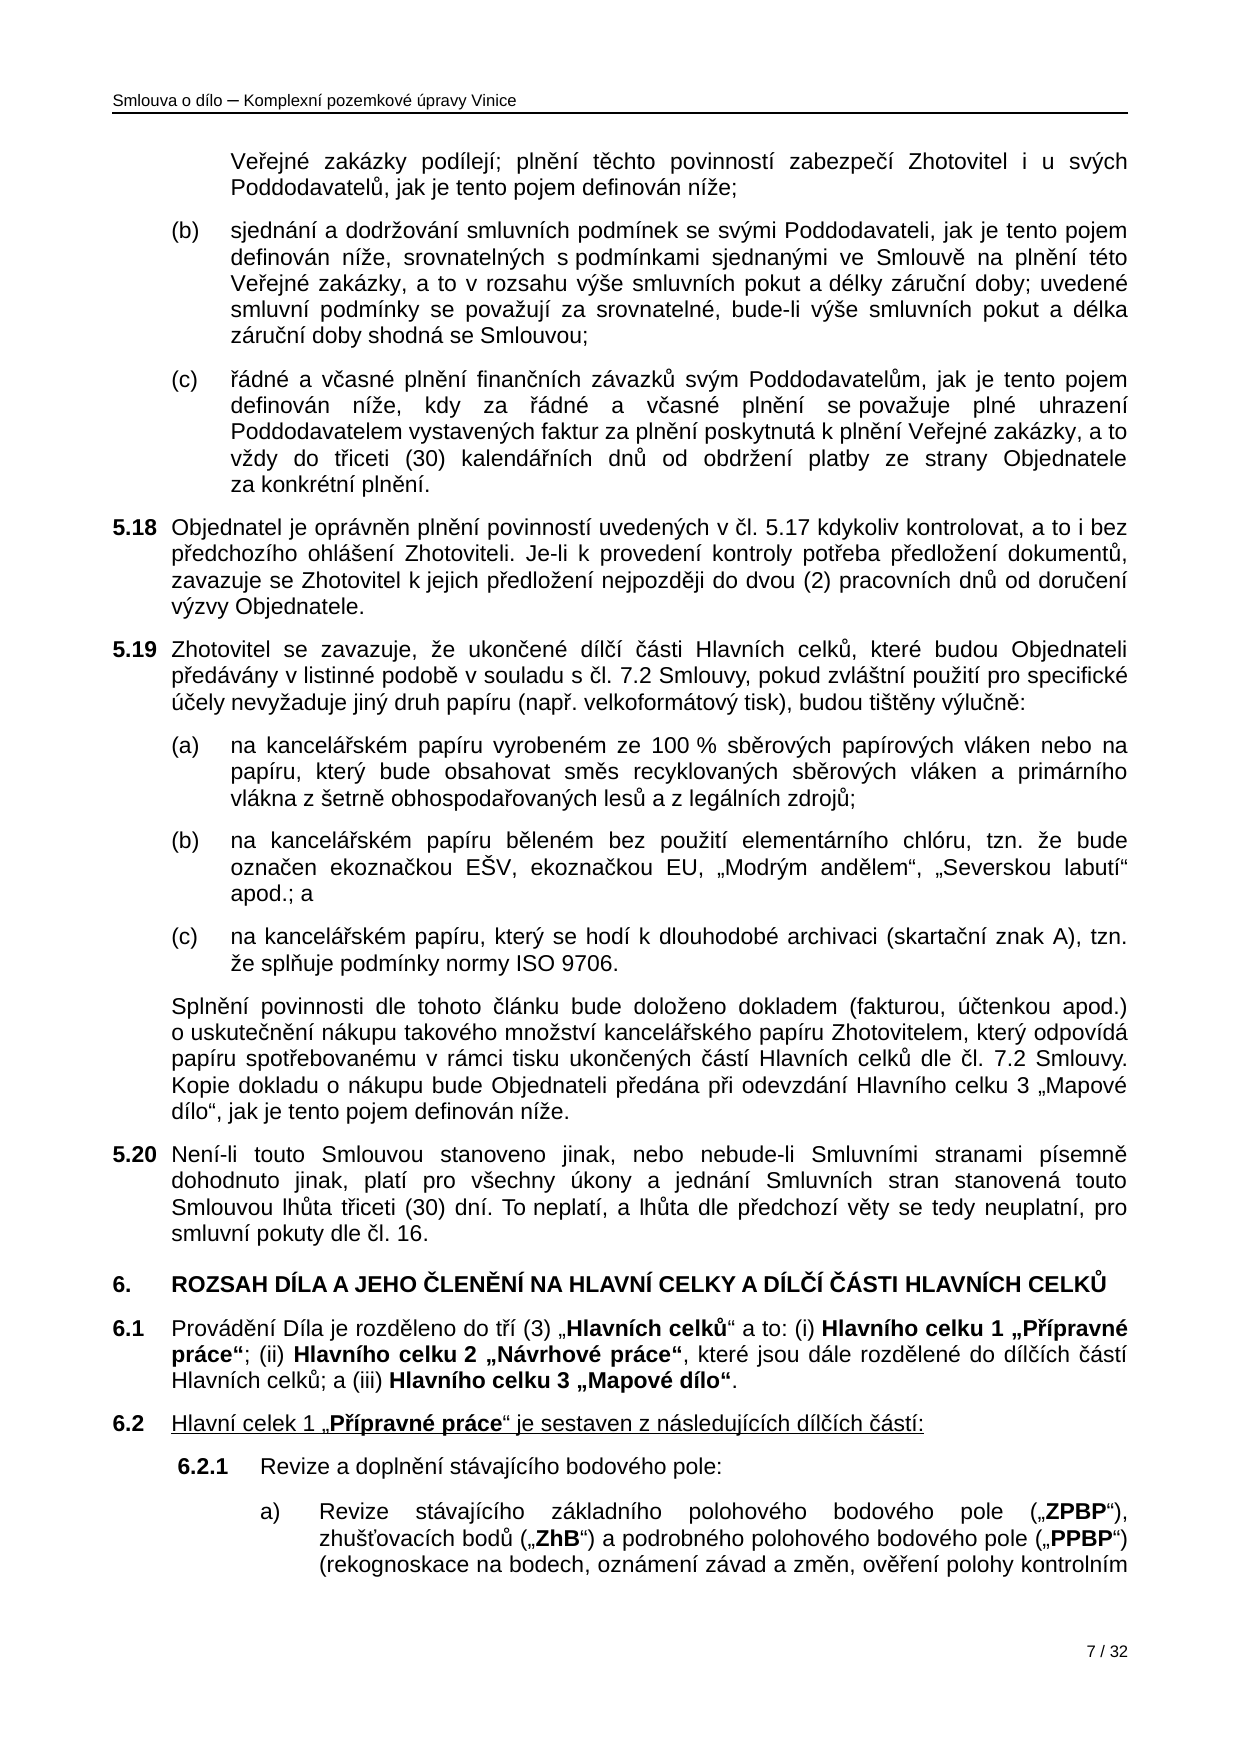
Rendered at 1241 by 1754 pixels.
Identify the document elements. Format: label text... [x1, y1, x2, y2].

list na kancelářském papíru vyrobeném ze 100 % sběrových papírových vláken nebo na papíru, který bude obsahovat směs recyklovaných sběrových vláken a primárního vlákna z šetrně obhospodařovaných lesů a z legálních zdrojů; [171, 732, 1128, 811]
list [171, 148, 1128, 200]
list Splnění povinnosti dle tohoto článku bude doloženo dokladem (fakturou, účtenkou apod.) o uskutečnění nákupu takového množství kancelářského papíru Zhotovitelem, který odpovídá papíru spotřebovanému v rámci tisku ukončených částí Hlavních celků dle čl. 7.2 Smlouvy. Kopie dokladu o nákupu bude Objednateli předána při odevzdání Hlavního celku 3 „Mapové dílo“, jak je tento pojem definován níže. [171, 993, 1128, 1124]
text Revize a doplnění stávajícího bodového pole: [177, 1453, 1128, 1479]
text Hlavní celek 1 „Přípravné práce“ je sestaven z následujících dílčích částí: [112, 1410, 1128, 1437]
text Provádění Díla je rozděleno do tří (3) „Hlavních celků“ a to: (i) Hlavního celku 1 „Přípravné práce“; (ii) Hlavního celku 2 „Návrhové práce“, které jsou dále rozdělené do dílčích částí Hlavních celků; a (iii) Hlavního celku 3 „Mapové dílo“. [112, 1314, 1128, 1393]
text Není-li touto Smlouvou stanoveno jinak, nebo nebude-li Smluvními stranami písemně dohodnuto jinak, platí pro všechny úkony a jednání Smluvních stran stanovená touto Smlouvou lhůta třiceti (30) dní. To neplatí, a lhůta dle předchozí věty se tedy neuplatní, pro smluvní pokuty dle čl. 16. [112, 1141, 1128, 1246]
list na kancelářském papíru běleném bez použití elementárního chlóru, tzn. že bude označen ekoznačkou EŠV, ekoznačkou EU, „Modrým andělem“, „Severskou labutí“ apod.; a [171, 827, 1128, 907]
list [260, 1498, 1128, 1577]
list na kancelářském papíru, který se hodí k dlouhodobé archivaci (skartační znak A), tzn. že splňuje podmínky normy ISO 9706. [171, 923, 1128, 976]
list sjednání a dodržování smluvních podmínek se svými Poddodavateli, jak je tento pojem definován níže, srovnatelných s podmínkami sjednanými ve Smlouvě na plnění této Veřejné zakázky, a to v rozsahu výše smluvních pokut a délky záruční doby; uvedené smluvní podmínky se považují za srovnatelné, bude-li výše smluvních pokut a délka záruční doby shodná se Smlouvou; [171, 217, 1128, 349]
text Zhotovitel se zavazuje, že ukončené dílčí části Hlavních celků, které budou Objednateli předávány v listinné podobě v souladu s čl. 7.2 Smlouvy, pokud zvláštní použití pro specifické účely nevyžaduje jiný druh papíru (např. velkoformátový tisk), budou tištěny výlučně: [112, 636, 1128, 715]
list řádné a včasné plnění finančních závazků svým Poddodavatelům, jak je tento pojem definován níže, kdy za řádné a včasné plnění se považuje plné uhrazení Poddodavatelem vystavených faktur za plnění poskytnutá k plnění Veřejné zakázky, a to vždy do třiceti (30) kalendářních dnů od obdržení platby ze strany Objednatele za konkrétní plnění. [171, 366, 1128, 497]
text Objednatel je oprávněn plnění povinností uvedených v čl. 5.17 kdykoliv kontrolovat, a to i bez předchozího ohlášení Zhotoviteli. Je-li k provedení kontroly potřeba předložení dokumentů, zavazuje se Zhotovitel k jejich předložení nejpozději do dvou (2) pracovních dnů od doručení výzvy Objednatele. [112, 514, 1128, 619]
text Rozsah díla a jeho členění na hlavní celky a dílčí části Hlavních celků [112, 1271, 1128, 1298]
